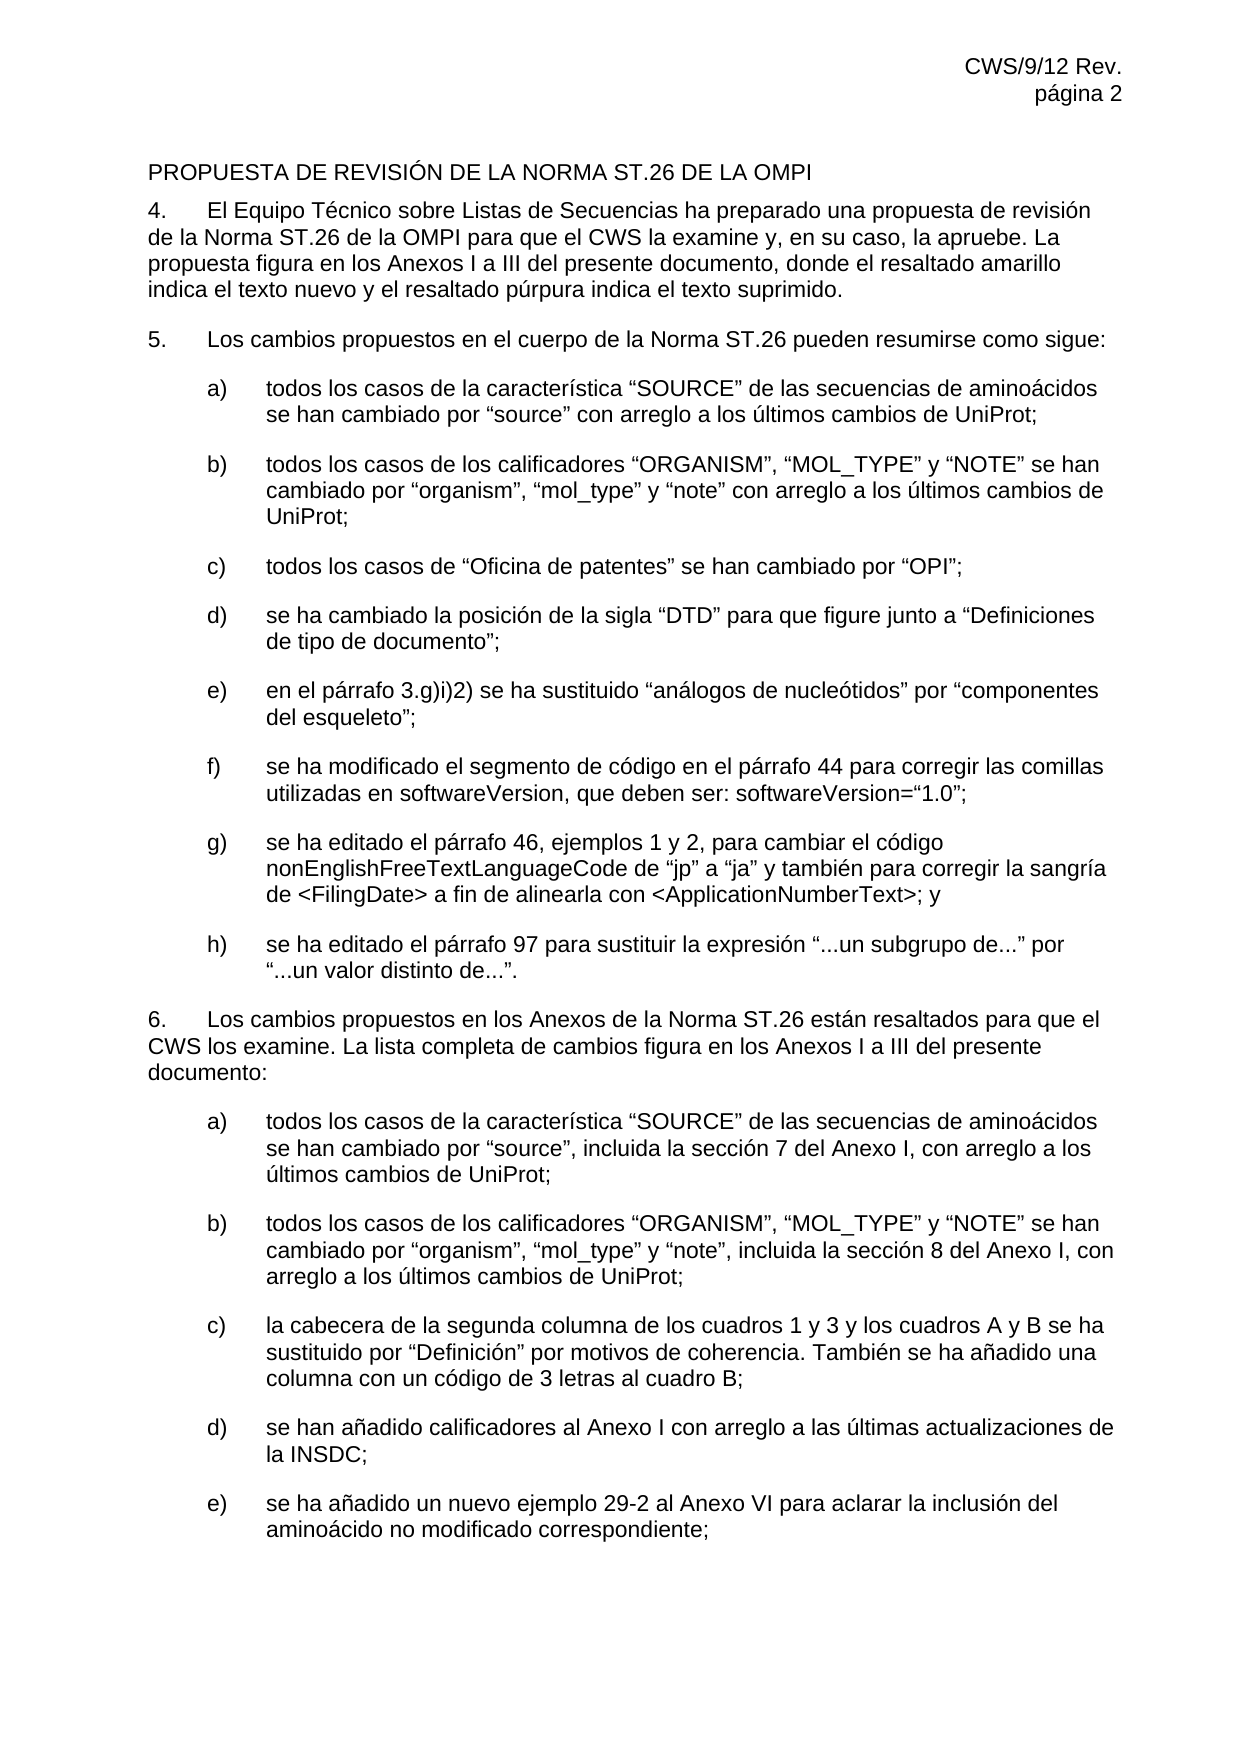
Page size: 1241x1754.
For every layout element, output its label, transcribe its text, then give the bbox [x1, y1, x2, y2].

list se ha modificado el segmento de código en el párrafo 44 para corregir las comillas utilizadas en softwareVersion, que deben ser: softwareVersion=“1.0”; [207, 753, 1122, 806]
list se ha editado el párrafo 46, ejemplos 1 y 2, para cambiar el código nonEnglishFreeTextLanguageCode de “jp” a “ja” y también para corregir la sangría de <FilingDate> a fin de alinearla con <ApplicationNumberText>; y [207, 829, 1122, 908]
text Los cambios propuestos en los Anexos de la Norma ST.26 están resaltados para que el CWS los examine. La lista completa de cambios figura en los Anexos I a III del presente documento: [148, 1006, 1122, 1085]
list todos los casos de la característica “SOURCE” de las secuencias de aminoácidos se han cambiado por “source” con arreglo a los últimos cambios de UniProt; [207, 375, 1122, 428]
subtitle Propuesta de revisión de la Norma ST.26 de la OMPI [148, 158, 1122, 185]
list todos los casos de la característica “SOURCE” de las secuencias de aminoácidos se han cambiado por “source”, incluida la sección 7 del Anexo I, con arreglo a los últimos cambios de UniProt; [207, 1108, 1122, 1187]
text El Equipo Técnico sobre Listas de Secuencias ha preparado una propuesta de revisión de la Norma ST.26 de la OMPI para que el CWS la examine y, en su caso, la apruebe. La propuesta figura en los Anexos I a III del presente documento, donde el resaltado amarillo indica el texto nuevo y el resaltado púrpura indica el texto suprimido. [148, 197, 1122, 303]
list se ha añadido un nuevo ejemplo 29-2 al Anexo VI para aclarar la inclusión del aminoácido no modificado correspondiente; [207, 1490, 1122, 1543]
list se han añadido calificadores al Anexo I con arreglo a las últimas actualizaciones de la INSDC; [207, 1414, 1122, 1467]
list en el párrafo 3.g)i)2) se ha sustituido “análogos de nucleótidos” por “componentes del esqueleto”; [207, 677, 1122, 730]
list se ha cambiado la posición de la sigla “DTD” para que figure junto a “Definiciones de tipo de documento”; [207, 602, 1122, 654]
list todos los casos de los calificadores “ORGANISM”, “MOL_TYPE” y “NOTE” se han cambiado por “organism”, “mol_type” y “note” con arreglo a los últimos cambios de UniProt; [207, 451, 1122, 530]
text Los cambios propuestos en el cuerpo de la Norma ST.26 pueden resumirse como sigue: [148, 326, 1122, 352]
list se ha editado el párrafo 97 para sustituir la expresión “...un subgrupo de...” por “...un valor distinto de...”. [207, 931, 1122, 983]
list la cabecera de la segunda columna de los cuadros 1 y 3 y los cuadros A y B se ha sustituido por “Definición” por motivos de coherencia. También se ha añadido una columna con un código de 3 letras al cuadro B; [207, 1312, 1122, 1391]
list todos los casos de “Oficina de patentes” se han cambiado por “OPI”; [207, 553, 1122, 579]
list todos los casos de los calificadores “ORGANISM”, “MOL_TYPE” y “NOTE” se han cambiado por “organism”, “mol_type” y “note”, incluida la sección 8 del Anexo I, con arreglo a los últimos cambios de UniProt; [207, 1210, 1122, 1289]
